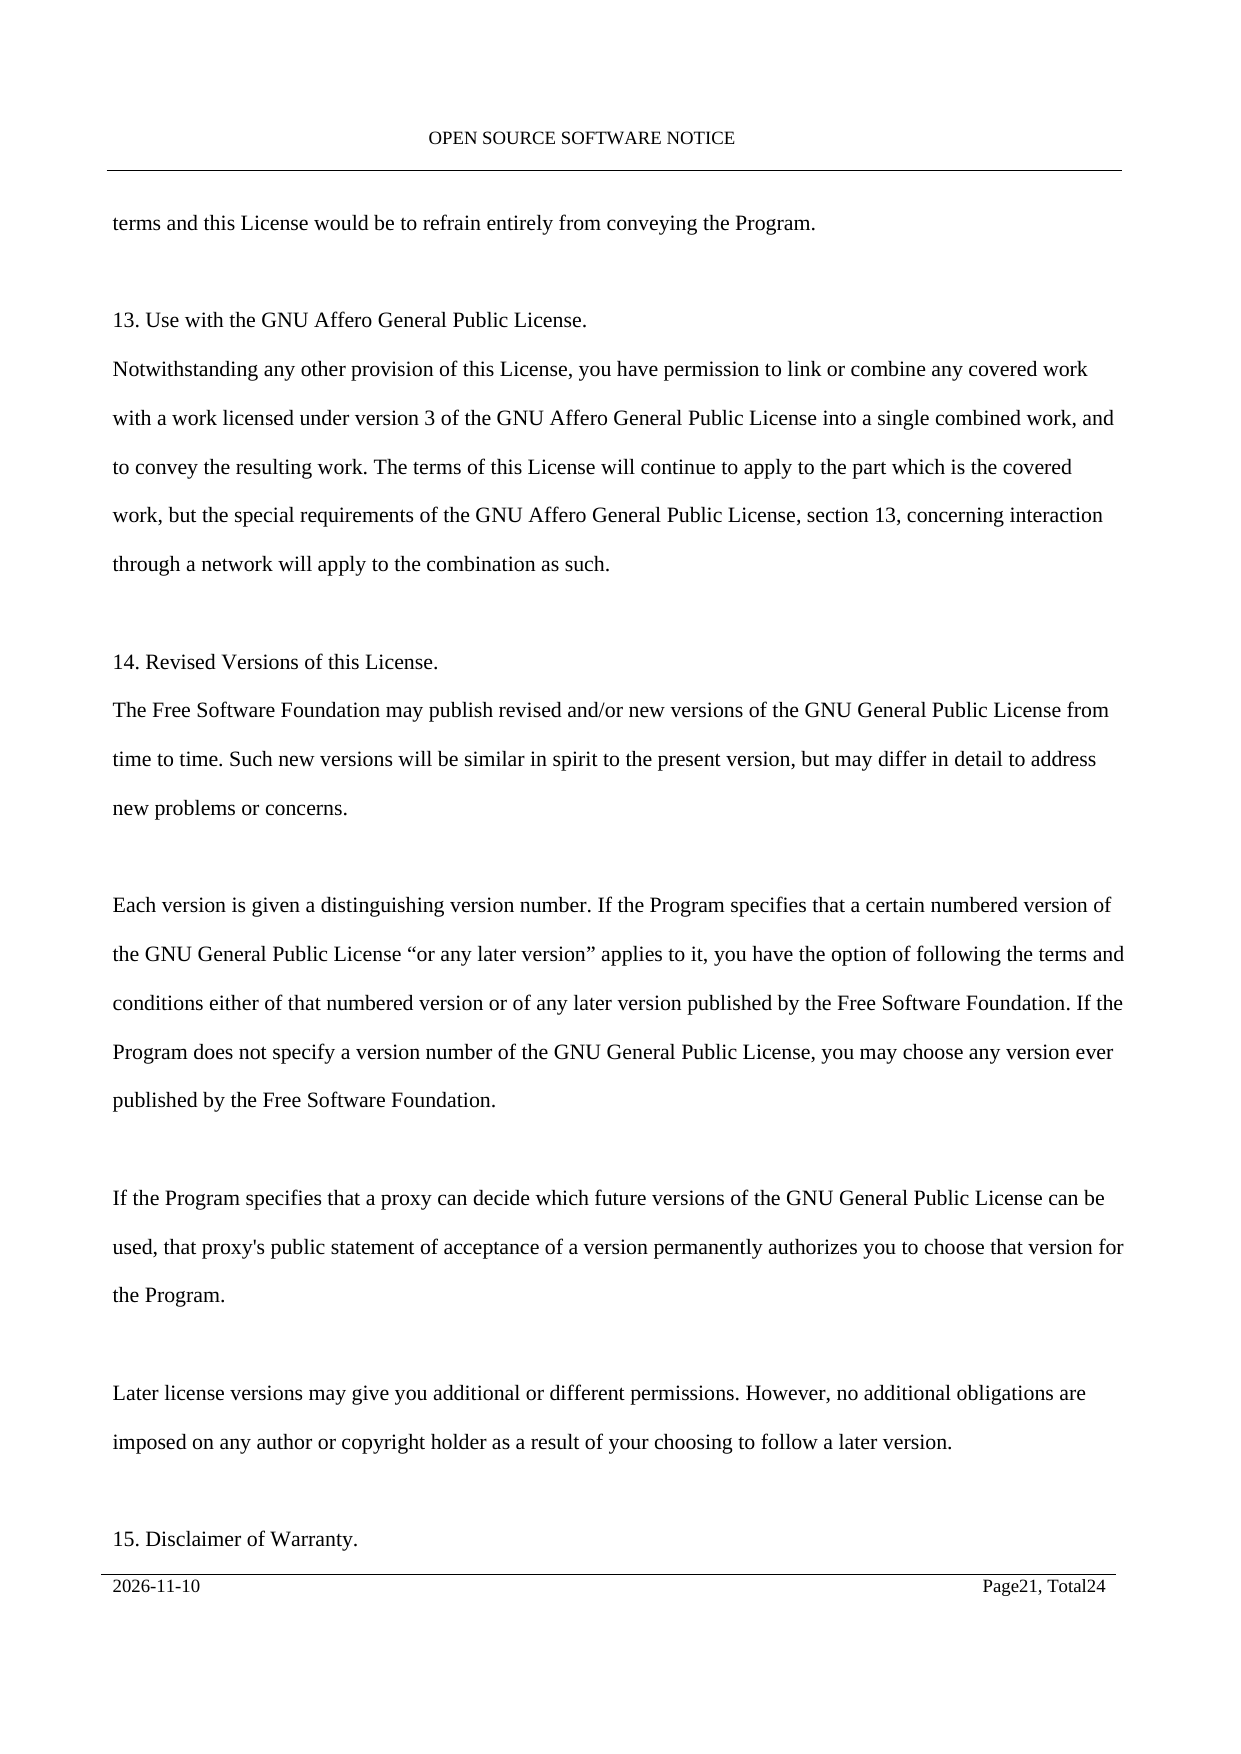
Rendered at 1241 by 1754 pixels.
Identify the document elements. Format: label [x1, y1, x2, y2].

text [112, 206, 1128, 1555]
